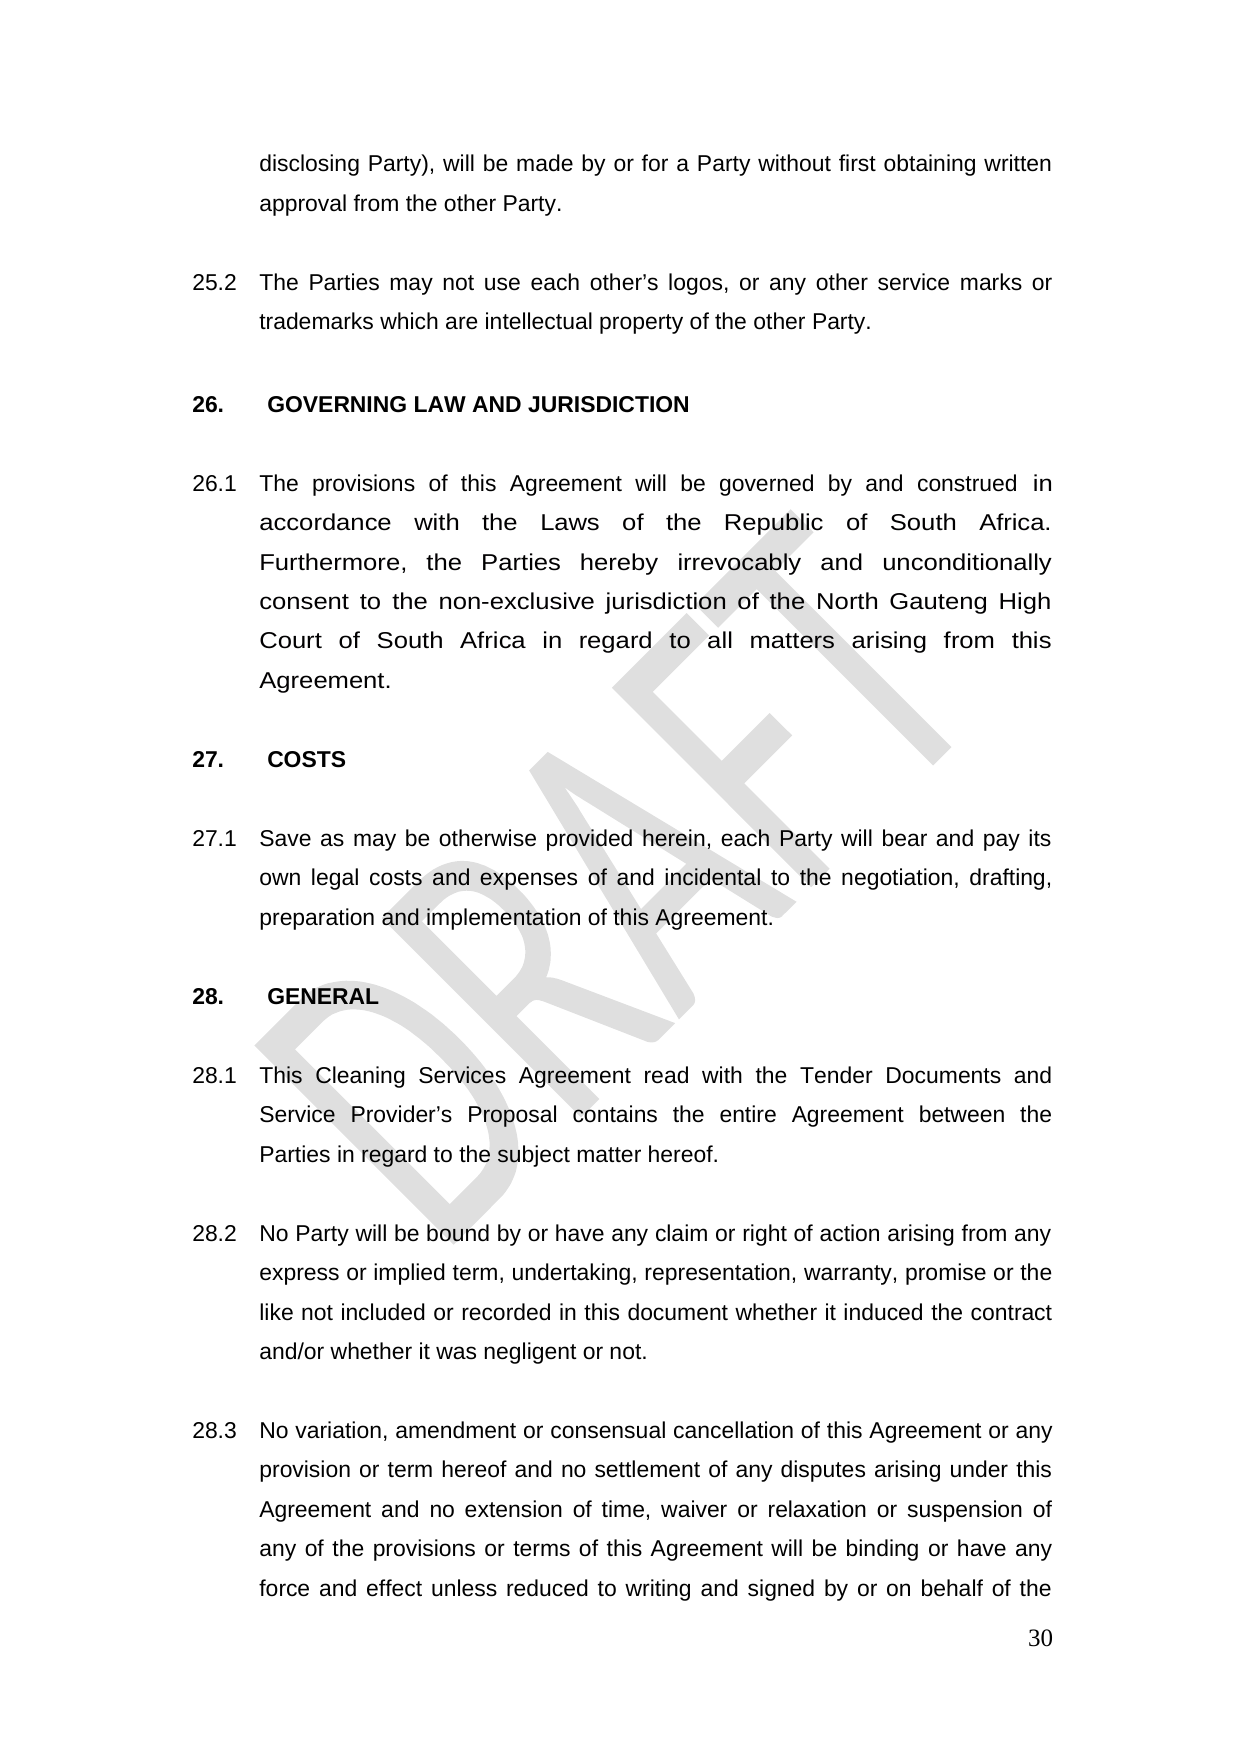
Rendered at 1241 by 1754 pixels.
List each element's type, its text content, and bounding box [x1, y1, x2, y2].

list The Parties may not use each other’s logos, or any other service marks or trademarks which are intellectual property of the other Party. [192, 268, 1053, 334]
list GOVERNING LAW AND JURISDICTION [192, 391, 1053, 417]
list GENERAL [192, 983, 1053, 1009]
list This Cleaning Services Agreement read with the Tender Documents and Service Provider’s Proposal contains the entire Agreement between the Parties in regard to the subject matter hereof. [192, 1062, 1053, 1167]
list The provisions of this Agreement will be governed by and construed in accordance with the Laws of the Republic of South Africa. Furthermore, the Parties hereby irrevocably and unconditionally consent to the non-exclusive jurisdiction of the North Gauteng High Court of South Africa in regard to all matters arising from this Agreement. [192, 469, 1053, 693]
list Save as may be otherwise provided herein, each Party will bear and pay its own legal costs and expenses of and incidental to the negotiation, drafting, preparation and implementation of this Agreement. [192, 825, 1053, 930]
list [192, 1417, 1053, 1601]
list No Party will be bound by or have any claim or right of action arising from any express or implied term, undertaking, representation, warranty, promise or the like not included or recorded in this document whether it induced the contract and/or whether it was negligent or not. [192, 1219, 1053, 1364]
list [192, 150, 1053, 216]
list COSTS [192, 746, 1053, 772]
